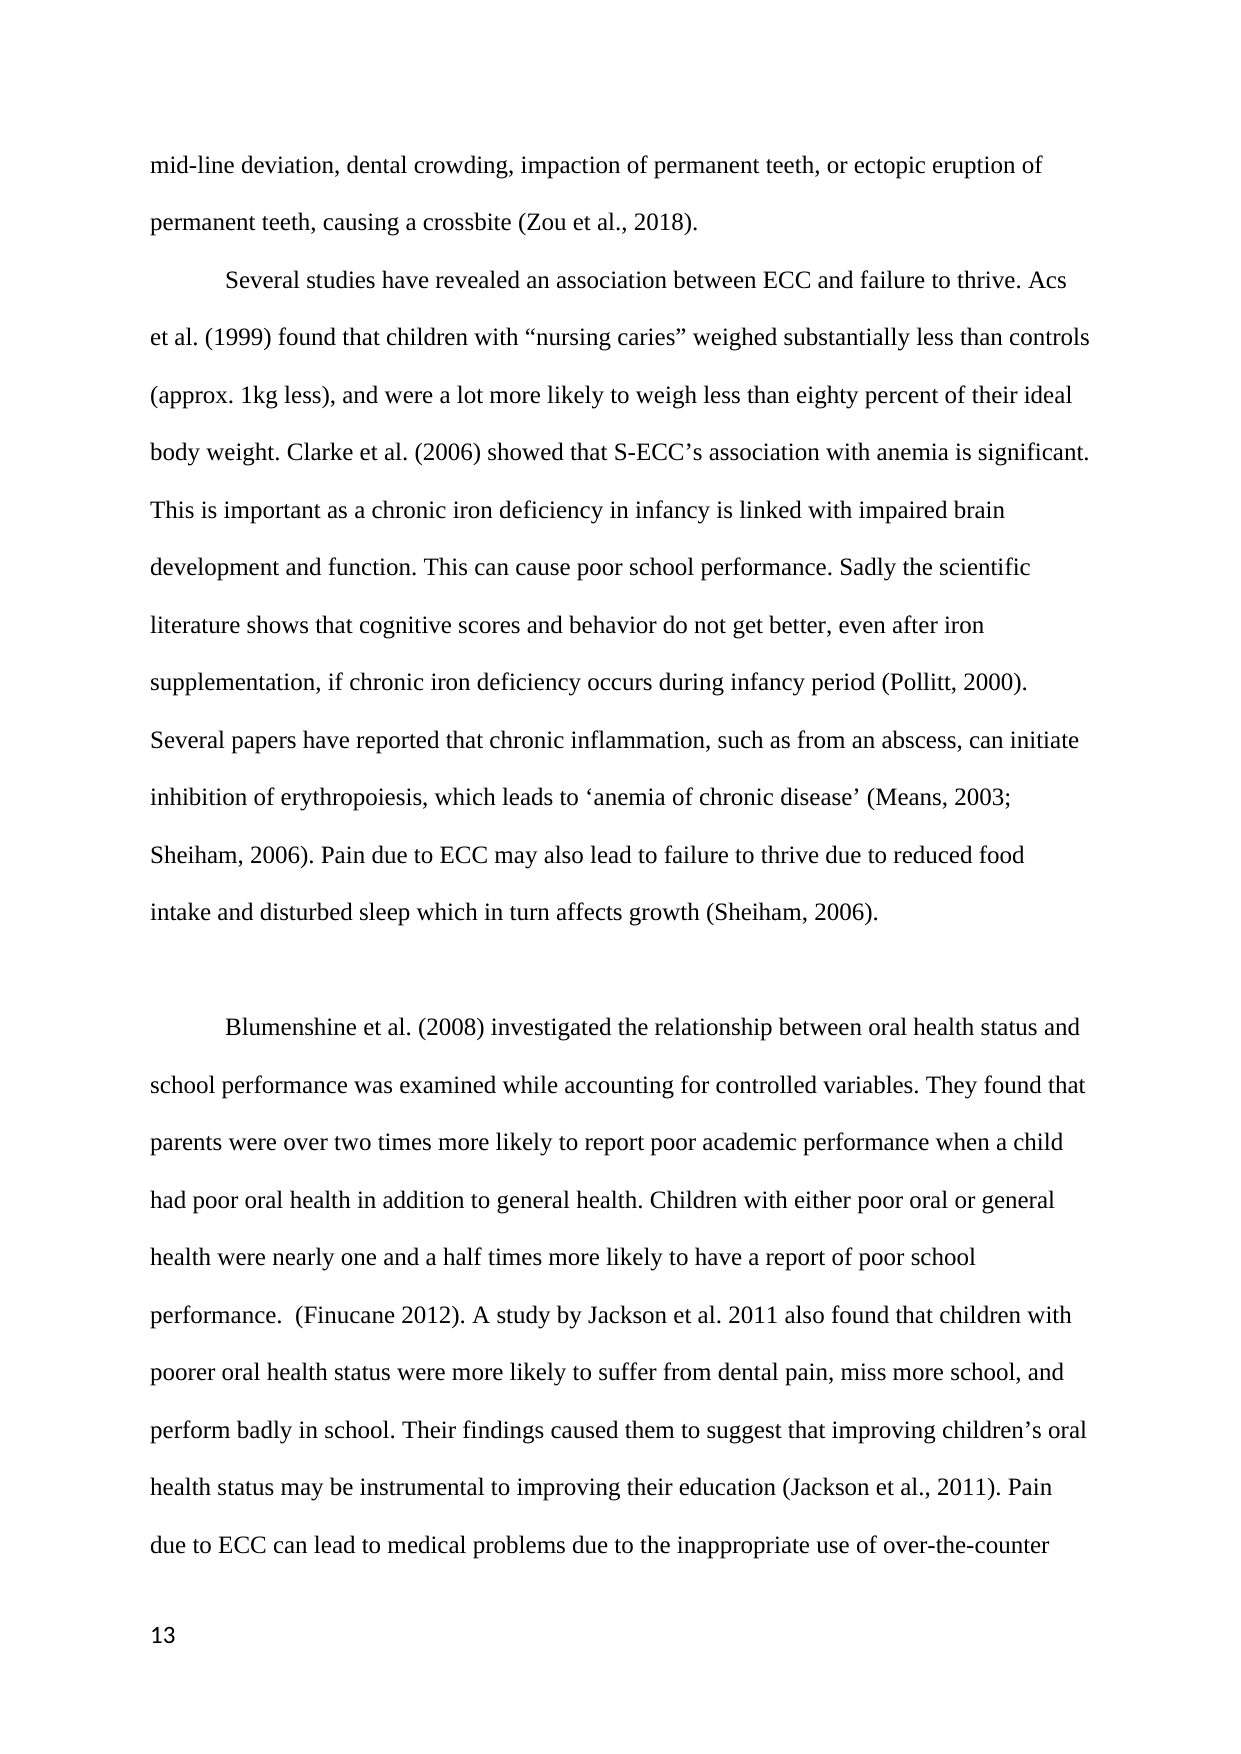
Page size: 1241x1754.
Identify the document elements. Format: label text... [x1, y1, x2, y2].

text Several studies have revealed an association between ECC and failure to thrive. Acs et al. (1999) found that children with “nursing caries” weighed substantially less than controls (approx. 1kg less), and were a lot more likely to weigh less than eighty percent of their ideal body weight. Clarke et al. (2006) showed that S-ECC’s association with anemia is significant. This is important as a chronic iron deficiency in infancy is linked with impaired brain development and function. This can cause poor school performance. Sadly the scientific literature shows that cognitive scores and behavior do not get better, even after iron supplementation, if chronic iron deficiency occurs during infancy period (Pollitt, 2000). Several papers have reported that chronic inflammation, such as from an abscess, can initiate inhibition of erythropoiesis, which leads to ‘anemia of chronic disease’ (Means, 2003; Sheiham, 2006). Pain due to ECC may also lead to failure to thrive due to reduced food intake and disturbed sleep which in turn affects growth (Sheiham, 2006). [150, 265, 1090, 926]
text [150, 150, 1090, 236]
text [150, 1012, 1090, 1559]
